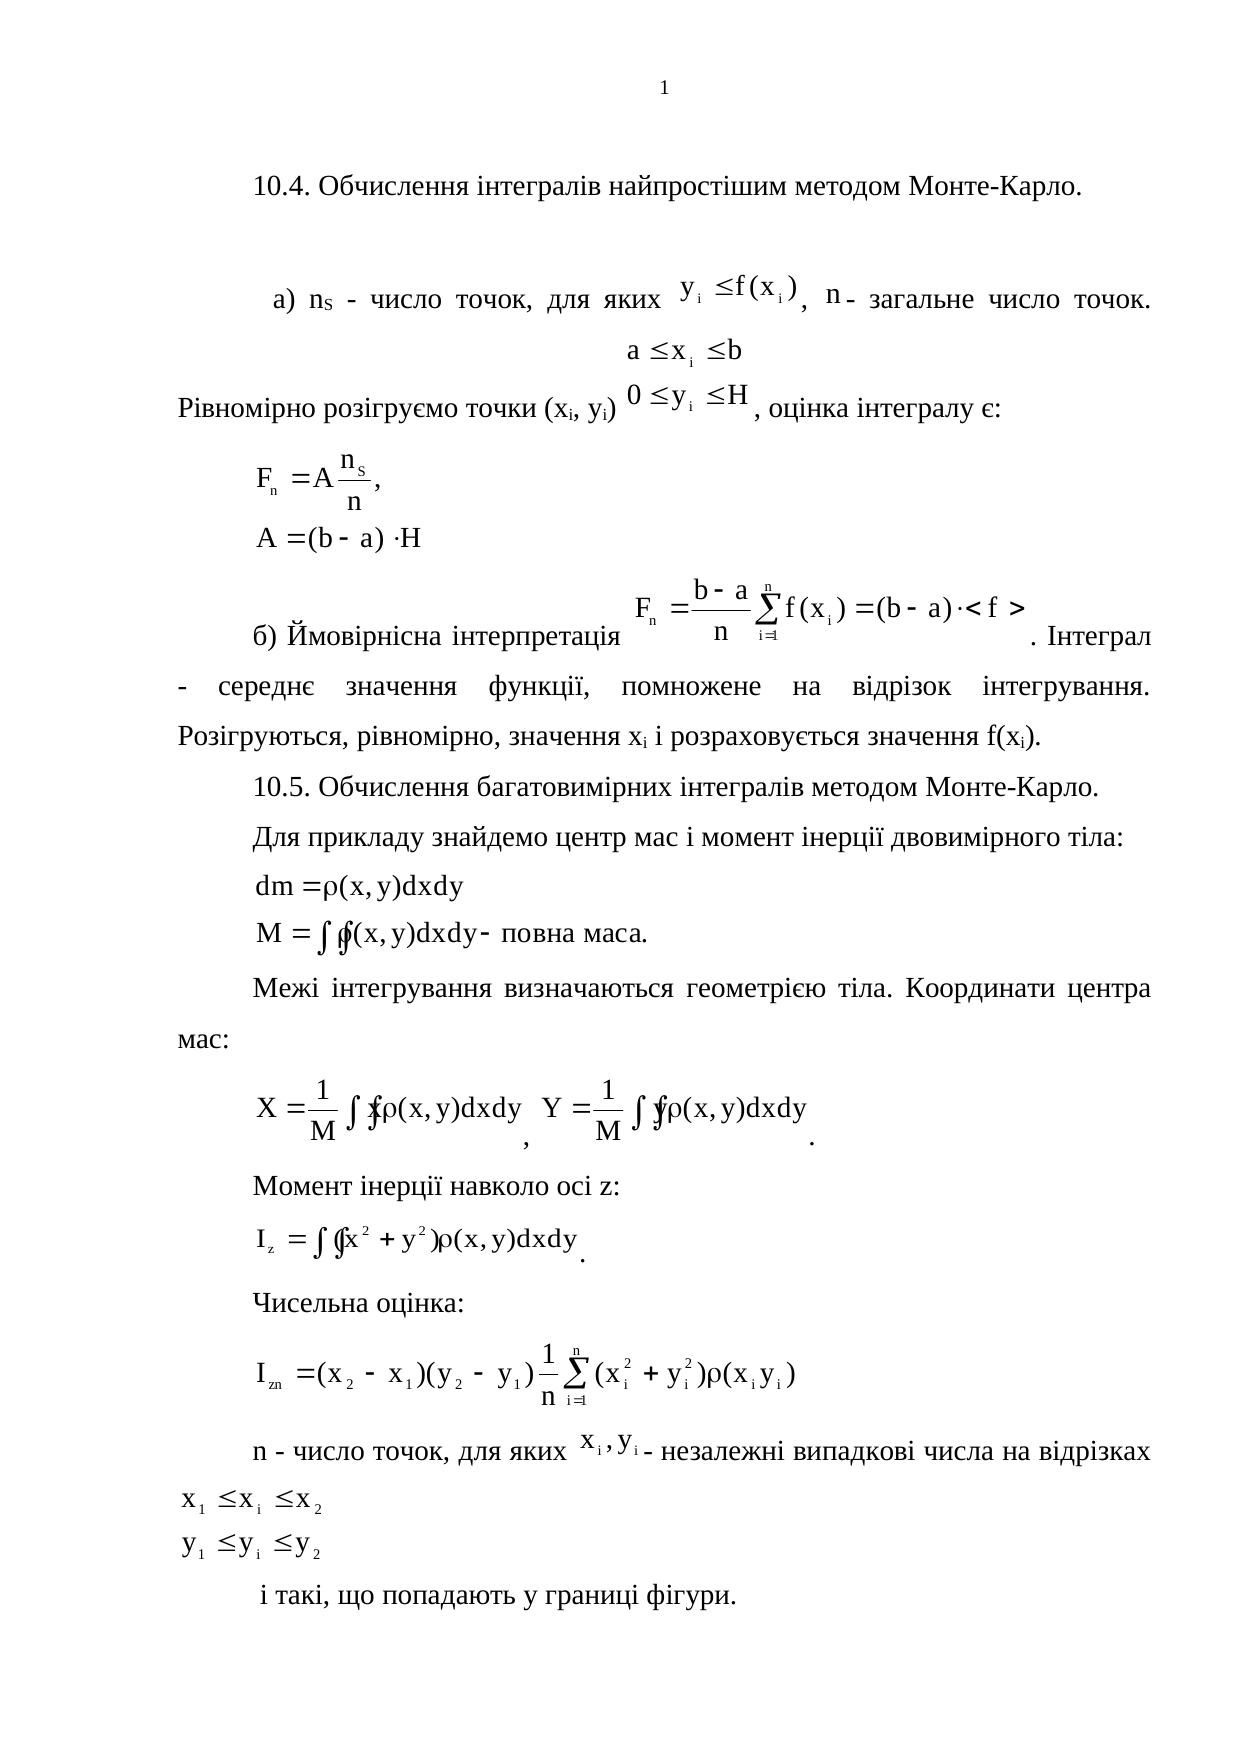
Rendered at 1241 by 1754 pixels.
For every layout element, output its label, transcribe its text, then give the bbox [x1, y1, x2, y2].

text n - число точок, для яких - незалежні випадкові числа на відрізках [177, 1421, 1152, 1565]
text Для прикладу знайдемо центр мас і момент інерції двовимірного тіла: [177, 819, 1152, 853]
text 10.5. Обчислення багатовимірних інтегралів методом Монте-Карло. [177, 769, 1152, 802]
text б) Ймовірнісна інтерпретація . Інтеграл - середнє значення функції, помножене на відрізок інтегрування. Розігруються, рівномірно, значення хі і розраховується значення f(xi). [177, 572, 1152, 752]
text а) nS - число точок, для яких , - загальне число точок. Рівномірно розігруємо точки (xi, yi) , оцінка інтегралу є: [177, 269, 1152, 424]
text і такі, що попадають у границі фігури. [177, 1577, 1152, 1611]
text Чисельна оцінка: [177, 1286, 1152, 1319]
text , . [177, 1071, 1152, 1151]
text Межі інтегрування визначаються геометрією тіла. Координати центра мас: [177, 971, 1152, 1054]
text . [177, 1218, 1152, 1269]
text 10.4. Обчислення інтегралів найпростішим методом Монте-Карло. [177, 168, 1152, 202]
text Момент інерції навколо осі z: [177, 1168, 1152, 1202]
